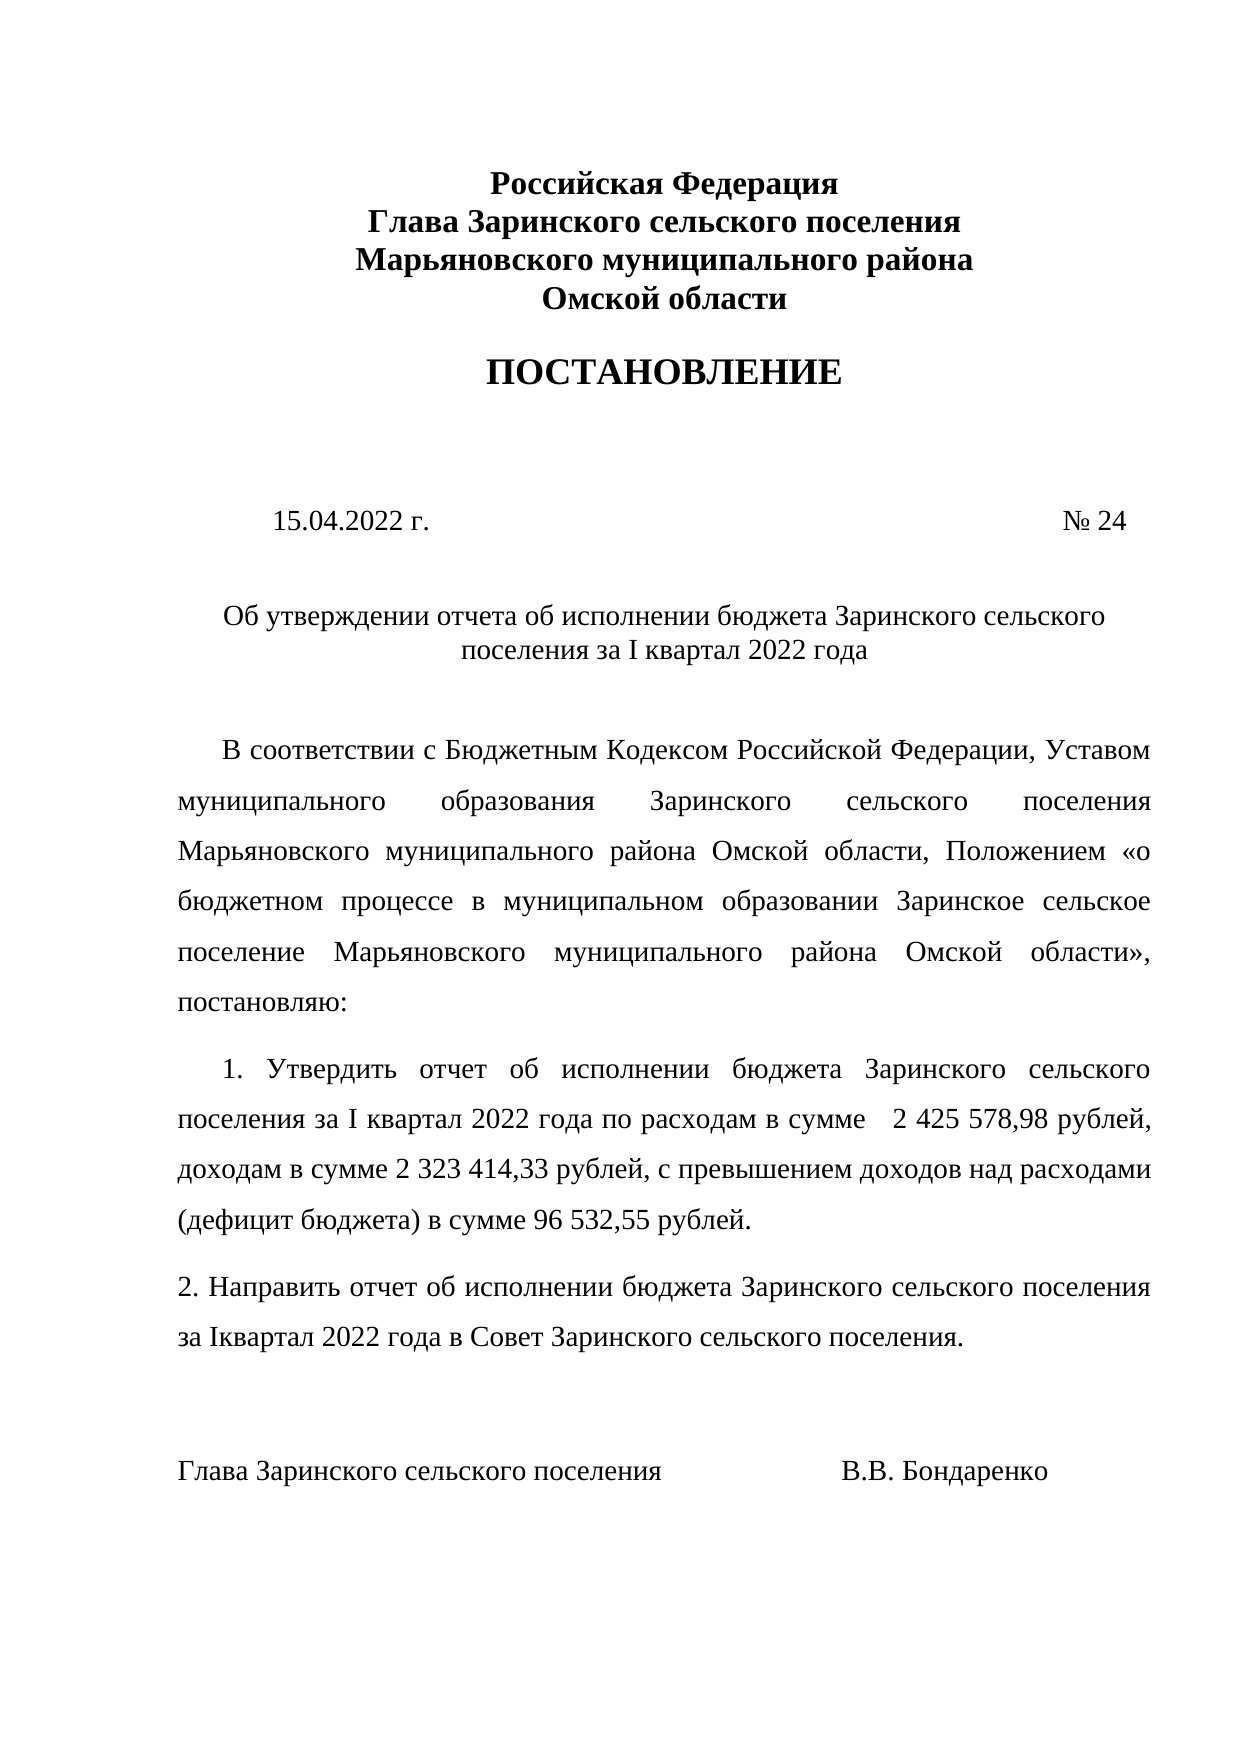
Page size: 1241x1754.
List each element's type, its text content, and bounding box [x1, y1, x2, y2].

text Марьяновского муниципального района [177, 239, 1152, 278]
text Российская Федерация [177, 163, 1152, 201]
text Об утверждении отчета об исполнении бюджета Заринского сельского поселения за I квартал 2022 года [177, 598, 1152, 665]
text Глава Заринского сельского поселения В.В. Бондаренко [177, 1453, 1152, 1487]
text ПОСТАНОВЛЕНИЕ [177, 350, 1152, 393]
text Омской области [177, 278, 1152, 316]
text 1. Утвердить отчет об исполнении бюджета Заринского сельского поселения за I квартал 2022 года по расходам в сумме 2 425 578,98 рублей, доходам в сумме 2 323 414,33 рублей, с превышением доходов над расходами (дефицит бюджета) в сумме 96 532,55 рублей. [177, 1051, 1152, 1235]
text Глава Заринского сельского поселения [177, 201, 1152, 239]
text 15.04.2022 г. № 24 [177, 503, 1152, 537]
text 2. Направить отчет об исполнении бюджета Заринского сельского поселения за Iквартал 2022 года в Совет Заринского сельского поселения. [177, 1269, 1152, 1353]
text В соответствии с Бюджетным Кодексом Российской Федерации, Уставом муниципального образования Заринского сельского поселения Марьяновского муниципального района Омской области, Положением «о бюджетном процессе в муниципальном образовании Заринское сельское поселение Марьяновского муниципального района Омской области», постановляю: [177, 732, 1152, 1017]
